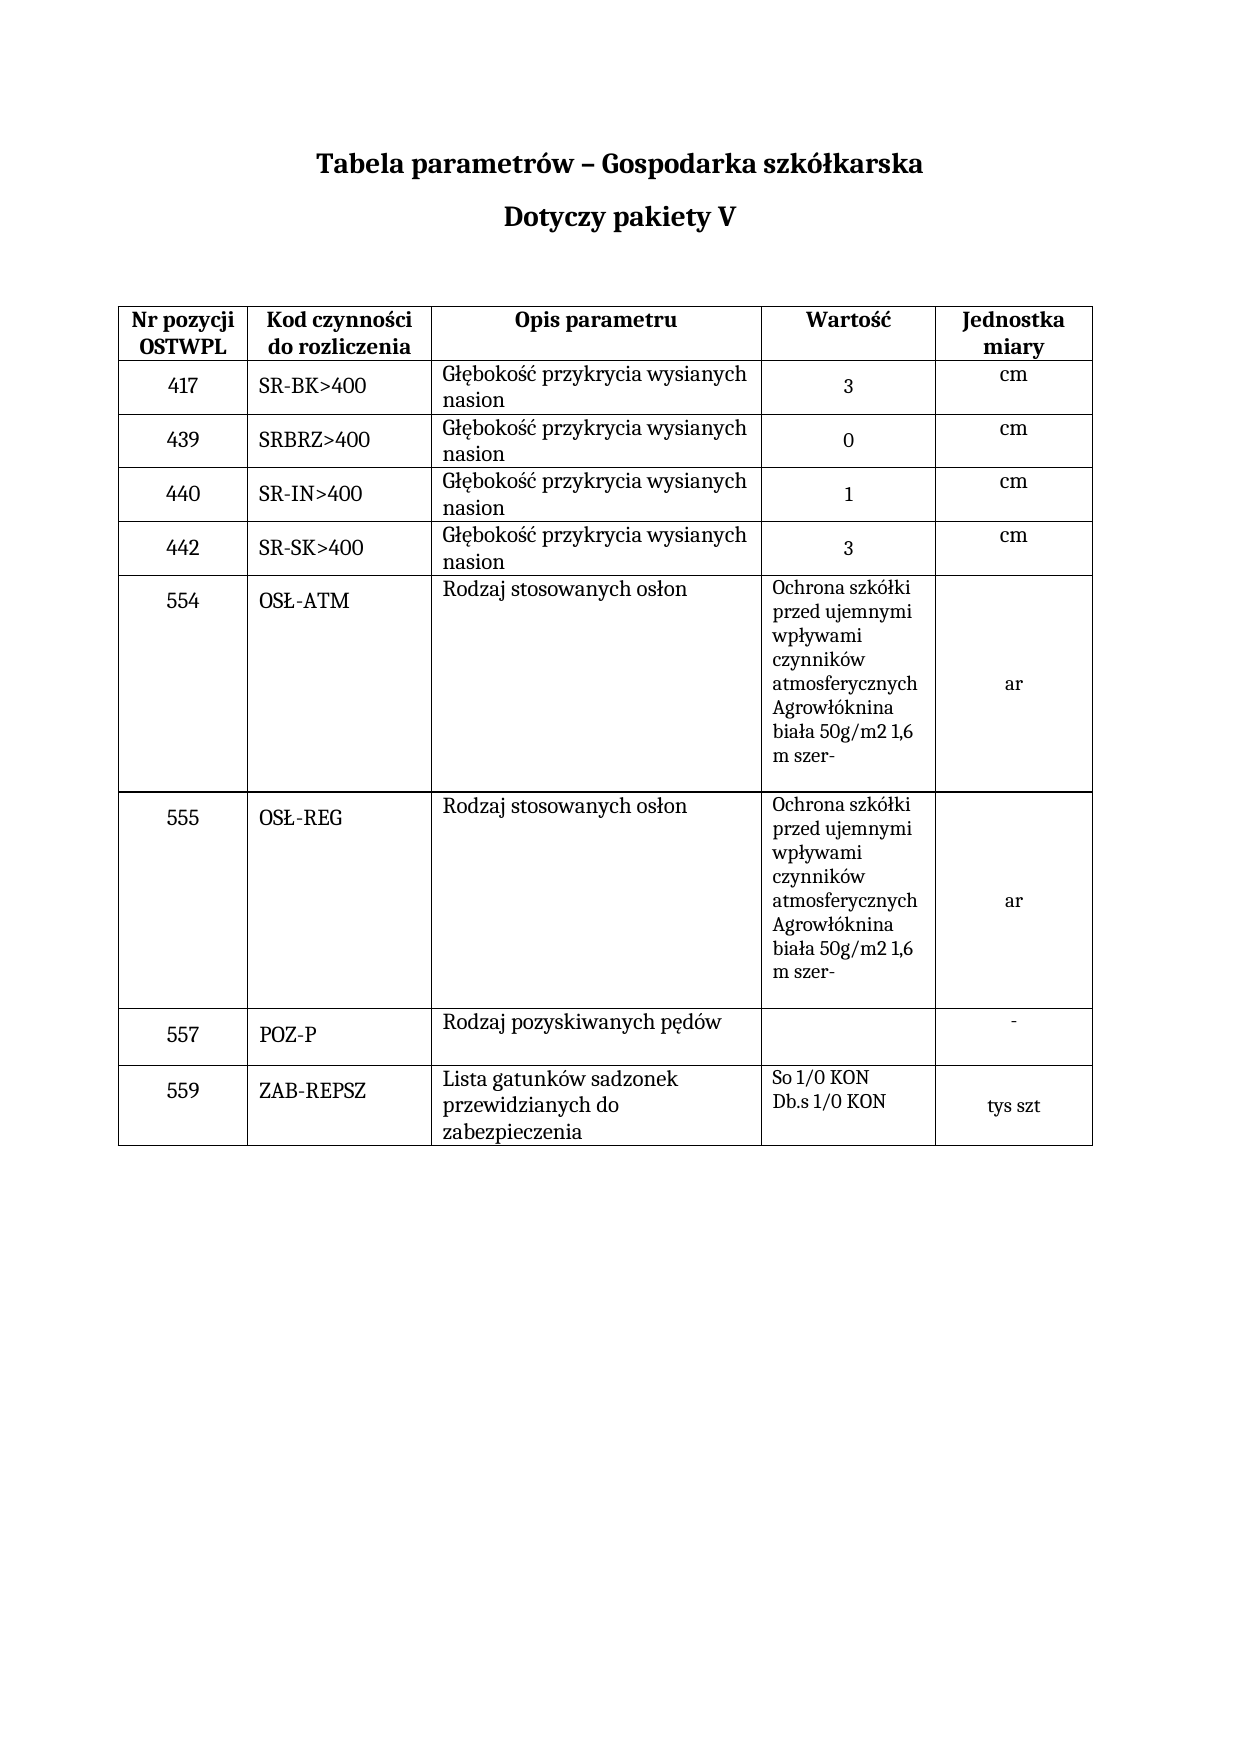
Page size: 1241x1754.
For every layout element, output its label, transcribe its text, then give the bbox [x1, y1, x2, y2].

table_header Wartość [762, 307, 935, 360]
table_cell cm [936, 522, 1092, 575]
table_cell Ochrona szkółki przed ujemnymi wpływami czynników atmosferycznych Agrowłóknina biała 50g/m2 1,6 m szer- [762, 793, 935, 1008]
table_cell Głębokość przykrycia wysianych nasion [432, 361, 761, 413]
table_cell Głębokość przykrycia wysianych nasion [432, 415, 761, 467]
table_cell 554 [119, 576, 247, 791]
table_cell 0 [762, 415, 935, 467]
table_cell 3 [762, 361, 935, 413]
text Tabela parametrów – Gospodarka szkółkarska [148, 148, 1093, 181]
table_cell ar [936, 576, 1092, 791]
table_cell 442 [119, 522, 247, 575]
table_cell 557 [119, 1009, 247, 1065]
table_cell 417 [119, 361, 247, 413]
table_cell - [936, 1009, 1092, 1065]
table_cell cm [936, 468, 1092, 521]
table_cell Rodzaj pozyskiwanych pędów [432, 1009, 761, 1065]
table_cell 440 [119, 468, 247, 521]
table_cell OSŁ-REG [248, 793, 431, 1008]
table_cell OSŁ-ATM [248, 576, 431, 791]
table_cell ZAB-REPSZ [248, 1066, 431, 1145]
table_cell SR-IN>400 [248, 468, 431, 521]
table_cell So 1/0 KON Db.s 1/0 KON [762, 1066, 935, 1145]
table_cell Rodzaj stosowanych osłon [432, 793, 761, 1008]
table_cell cm [936, 415, 1092, 467]
table_cell [762, 1009, 935, 1065]
table_cell Głębokość przykrycia wysianych nasion [432, 522, 761, 575]
table_header Nr pozycji OSTWPL [119, 307, 247, 360]
table_cell 555 [119, 793, 247, 1008]
table_cell Głębokość przykrycia wysianych nasion [432, 468, 761, 521]
table_header Jednostka miary [936, 307, 1092, 360]
table_header Kod czynności do rozliczenia [248, 307, 431, 360]
table_header Opis parametru [432, 307, 761, 360]
table_cell Lista gatunków sadzonek przewidzianych do zabezpieczenia [432, 1066, 761, 1145]
table_cell 559 [119, 1066, 247, 1145]
table_cell ar [936, 793, 1092, 1008]
table_cell 439 [119, 415, 247, 467]
table_cell SR-SK>400 [248, 522, 431, 575]
table_cell Ochrona szkółki przed ujemnymi wpływami czynników atmosferycznych Agrowłóknina biała 50g/m2 1,6 m szer- [762, 576, 935, 791]
table_cell SRBRZ>400 [248, 415, 431, 467]
table_cell tys szt [936, 1066, 1092, 1145]
table_cell cm [936, 361, 1092, 413]
table_cell 1 [762, 468, 935, 521]
table_cell 3 [762, 522, 935, 575]
table_cell POZ-P [248, 1009, 431, 1065]
text Dotyczy pakiety V [148, 200, 1093, 234]
table_cell SR-BK>400 [248, 361, 431, 413]
table_cell Rodzaj stosowanych osłon [432, 576, 761, 791]
